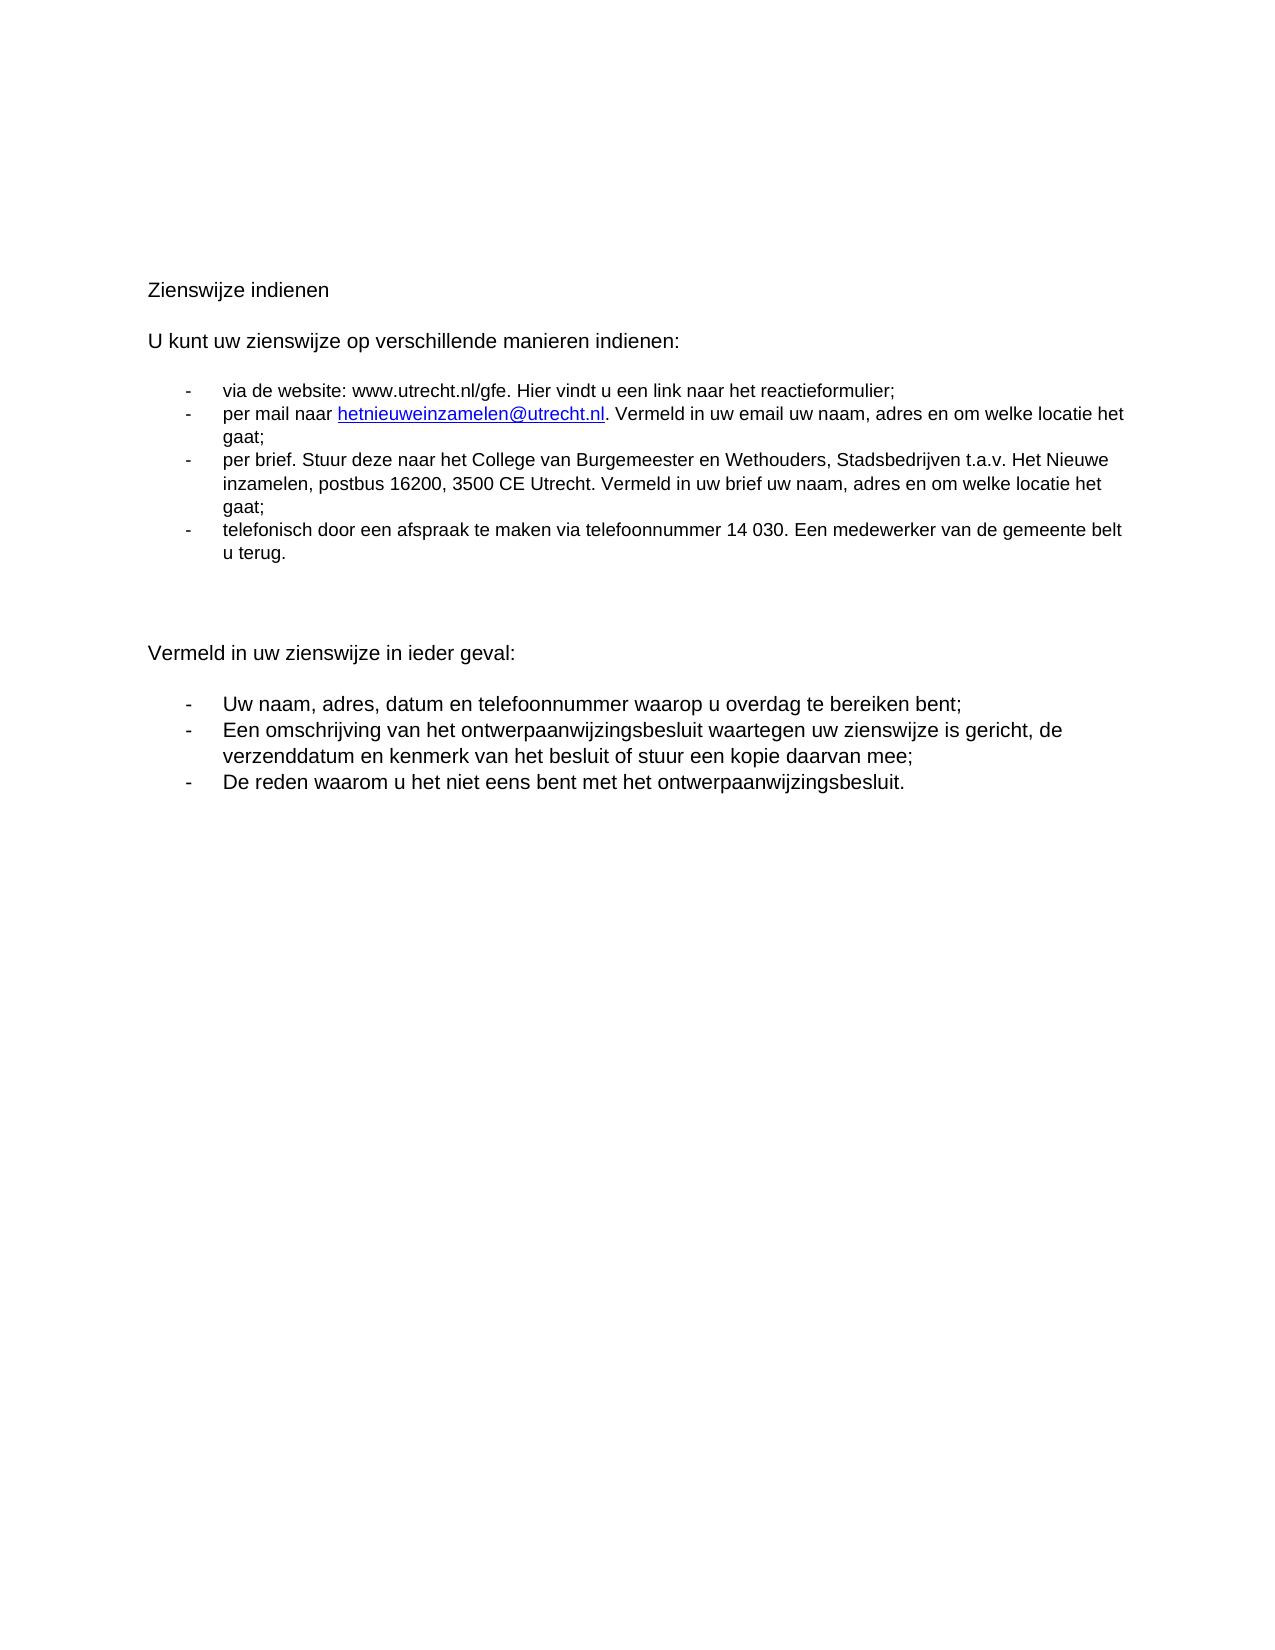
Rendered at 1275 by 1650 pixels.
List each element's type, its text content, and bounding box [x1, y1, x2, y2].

list Een omschrijving van het ontwerpaanwijzingsbesluit waartegen uw zienswijze is gericht, de verzenddatum en kenmerk van het besluit of stuur een kopie daarvan mee; [185, 718, 1127, 768]
text Vermeld in uw zienswijze in ieder geval: [148, 641, 1127, 665]
text U kunt uw zienswijze op verschillende manieren indienen: [148, 329, 1127, 353]
list Uw naam, adres, datum en telefoonnummer waarop u overdag te bereiken bent; [185, 692, 1127, 716]
text Zienswijze indienen [148, 278, 1127, 302]
list per brief. Stuur deze naar het College van Burgemeester en Wethouders, Stadsbedrijven t.a.v. Het Nieuwe inzamelen, postbus 16200, 3500 CE Utrecht. Vermeld in uw brief uw naam, adres en om welke locatie het gaat; [185, 449, 1127, 517]
list De reden waarom u het niet eens bent met het ontwerpaanwijzingsbesluit. [185, 769, 1127, 793]
list telefonisch door een afspraak te maken via telefoonnummer 14 030. Een medewerker van de gemeente belt u terug. [185, 519, 1127, 564]
list via de website: www.utrecht.nl/gfe. Hier vindt u een link naar het reactieformulier; [185, 379, 1127, 401]
list per mail naar hetnieuweinzamelen@utrecht.nl. Vermeld in uw email uw naam, adres en om welke locatie het gaat; [185, 403, 1127, 448]
